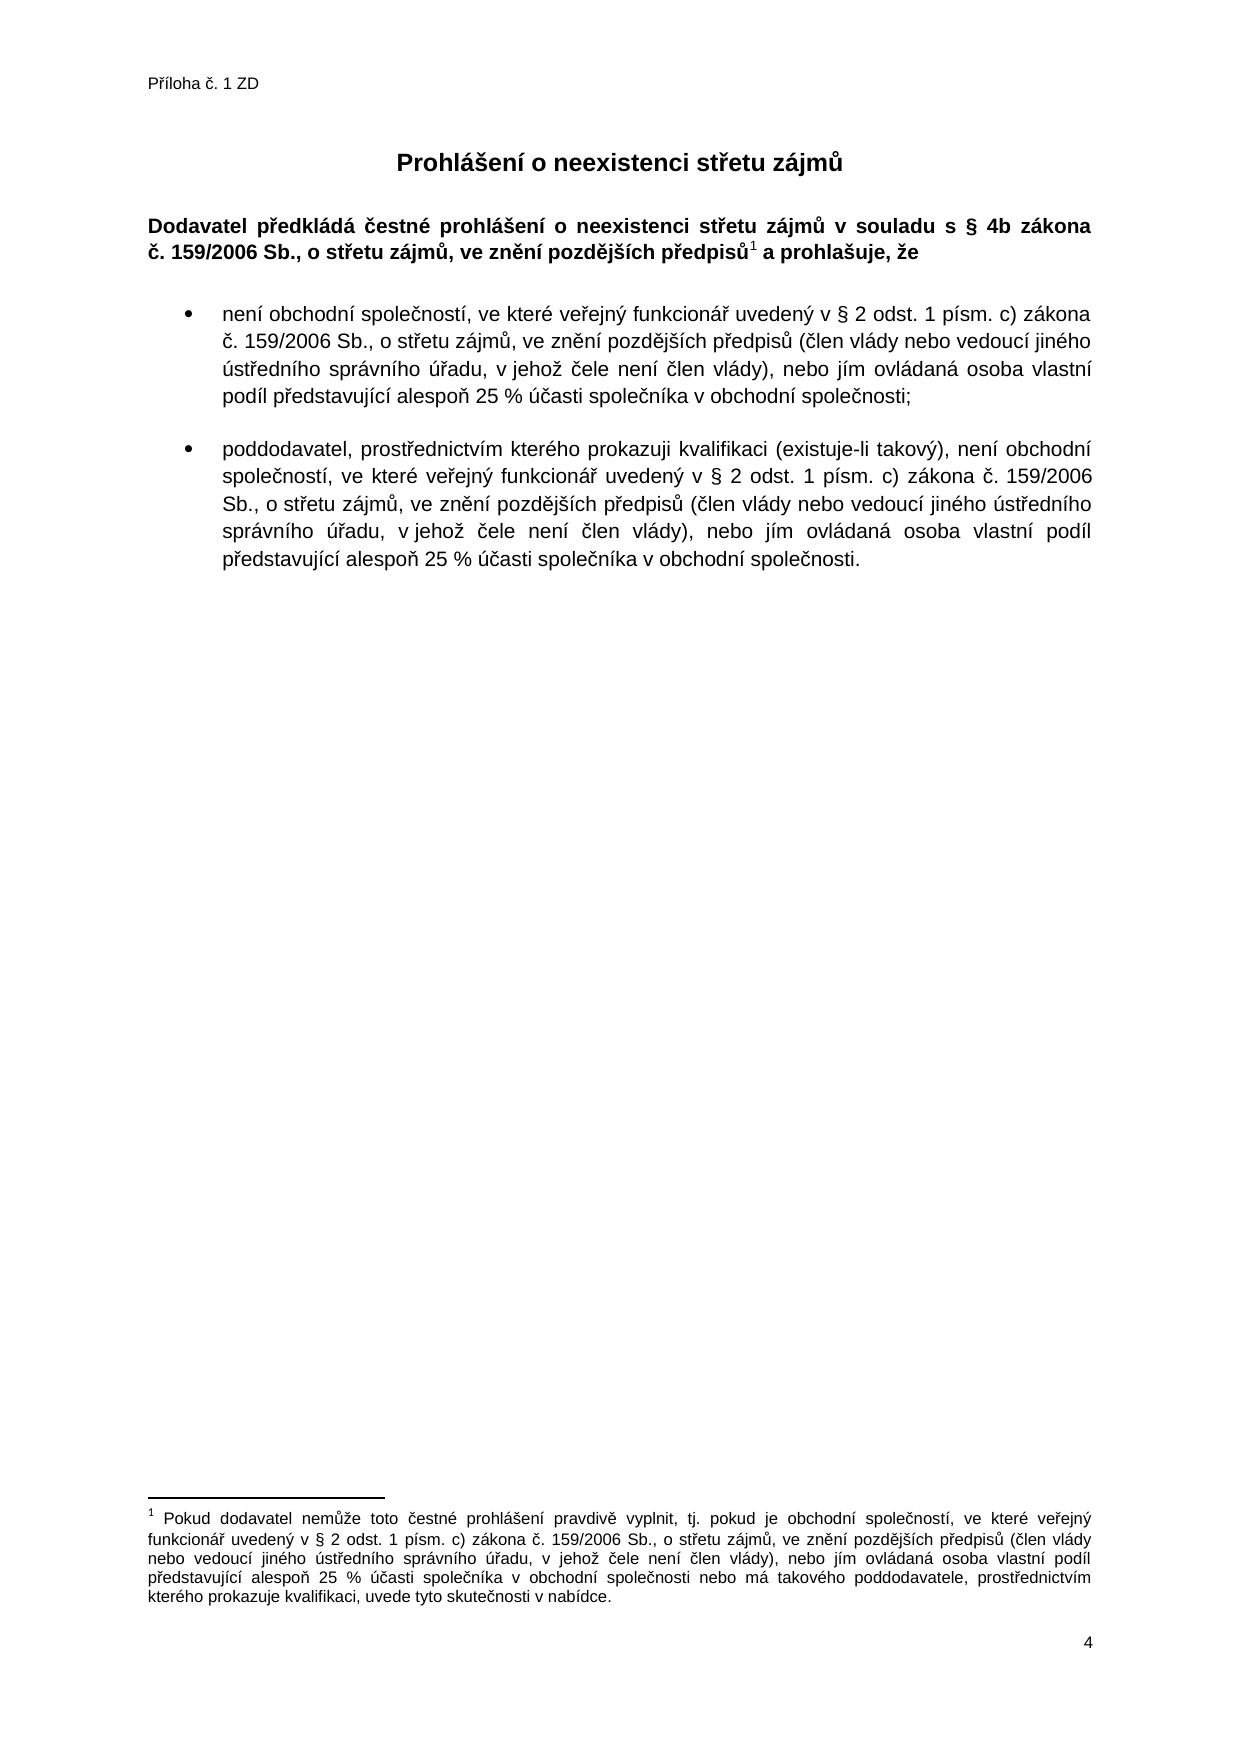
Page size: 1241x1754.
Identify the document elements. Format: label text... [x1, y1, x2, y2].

text Prohlášení o neexistenci střetu zájmů [148, 148, 1093, 176]
list poddodavatel, prostřednictvím kterého prokazuji kvalifikaci (existuje-li takový), není obchodní společností, ve které veřejný funkcionář uvedený v § 2 odst. 1 písm. c) zákona č. 159/2006 Sb., o střetu zájmů, ve znění pozdějších předpisů (člen vlády nebo vedoucí jiného ústředního správního úřadu, v jehož čele není člen vlády), nebo jím ovládaná osoba vlastní podíl představující alespoň 25 % účasti společníka v obchodní společnosti. [185, 437, 1093, 571]
text Dodavatel předkládá čestné prohlášení o neexistenci střetu zájmů v souladu s § 4b zákona č. 159/2006 Sb., o střetu zájmů, ve znění pozdějších předpisů a prohlašuje, že [148, 214, 1093, 264]
list není obchodní společností, ve které veřejný funkcionář uvedený v § 2 odst. 1 písm. c) zákona č. 159/2006 Sb., o střetu zájmů, ve znění pozdějších předpisů (člen vlády nebo vedoucí jiného ústředního správního úřadu, v jehož čele není člen vlády), nebo jím ovládaná osoba vlastní podíl představující alespoň 25 % účasti společníka v obchodní společnosti; [185, 302, 1093, 408]
